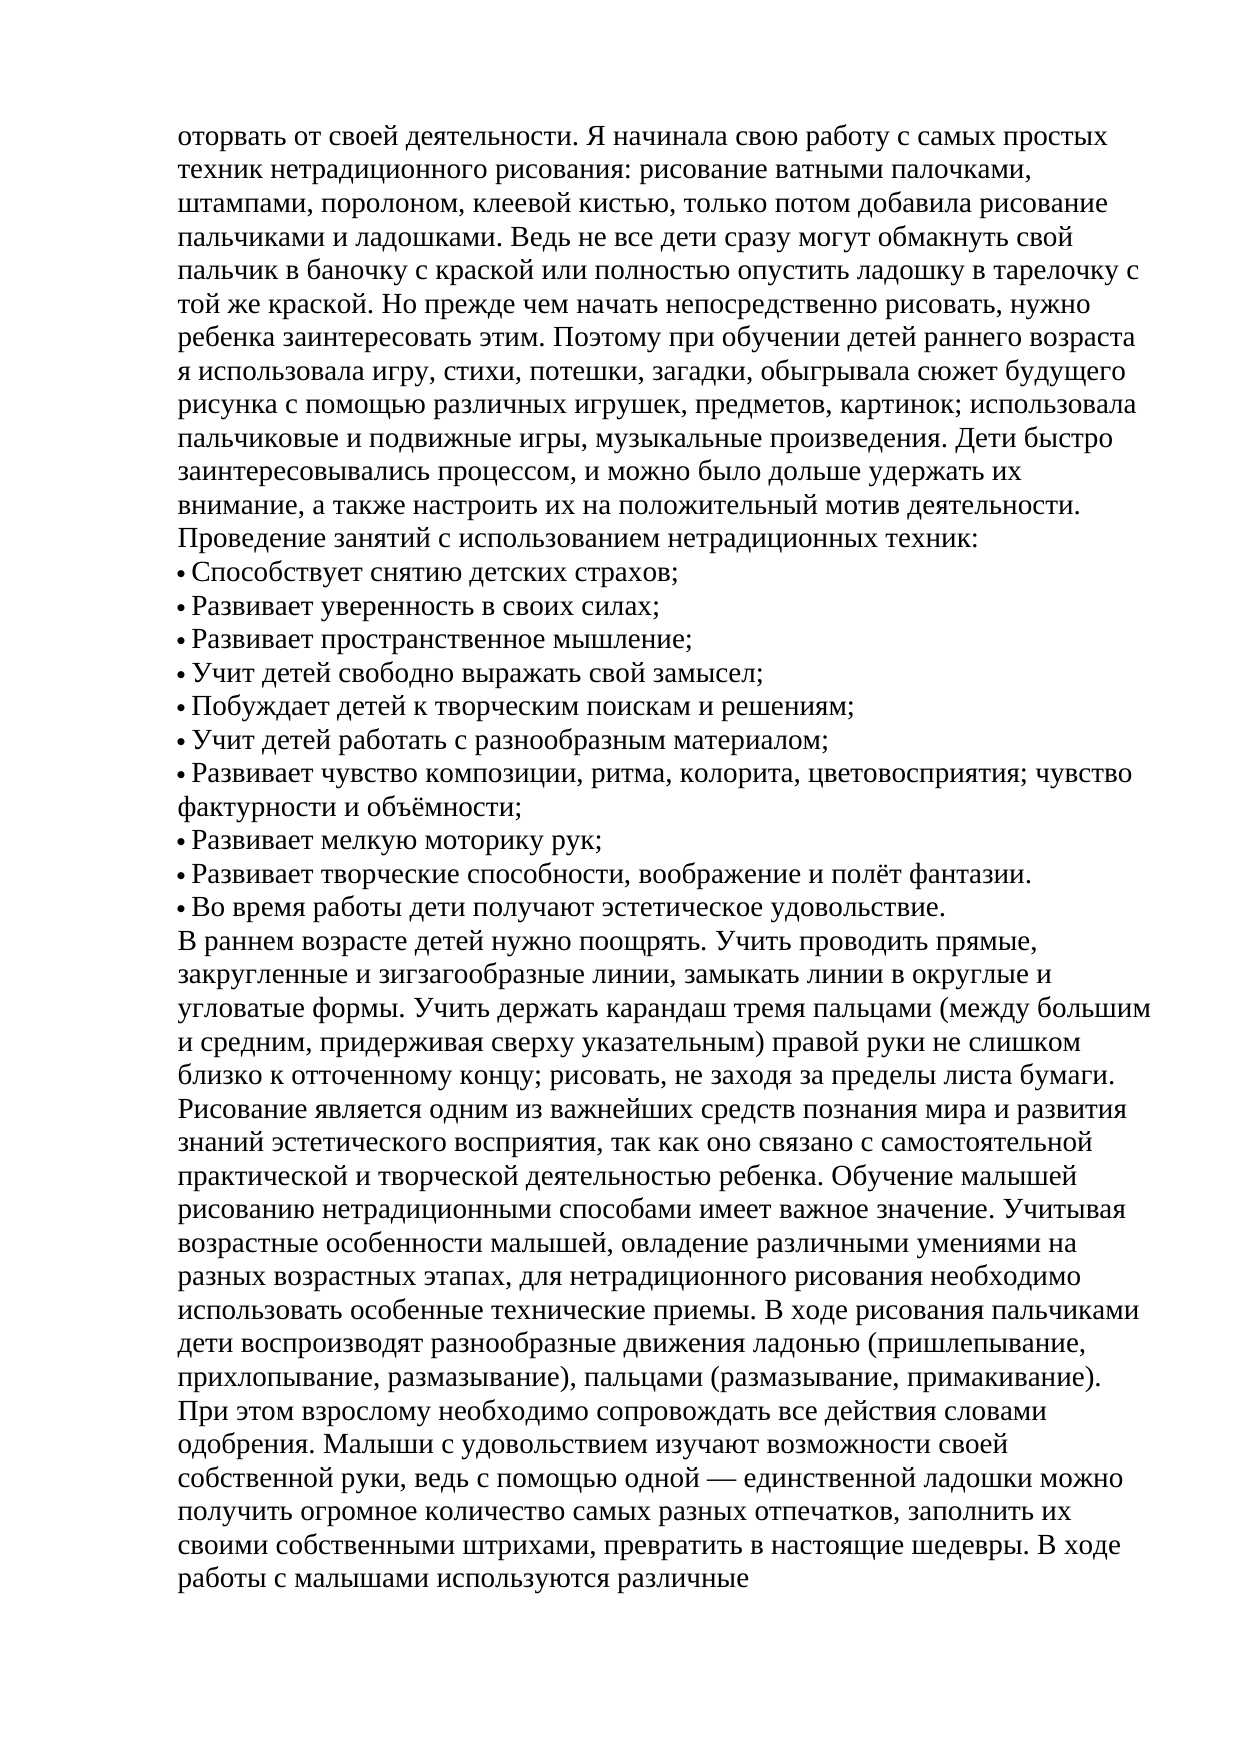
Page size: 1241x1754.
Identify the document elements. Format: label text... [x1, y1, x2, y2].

text Побуждает детей к творческим поискам и решениям; [177, 688, 1152, 722]
text Развивает творческие способности, воображение и полёт фантазии. [177, 856, 1152, 889]
text Способствует снятию детских страхов; [177, 554, 1152, 588]
text Рисование является одним из важнейших средств познания мира и развития знаний эстетического восприятия, так как оно связано с самостоятельной практической и творческой деятельностью ребенка. Обучение малышей рисованию нетрадиционными способами имеет важное значение. Учитывая возрастные особенности малышей, овладение различными умениями на разных возрастных этапах, для нетрадиционного рисования необходимо использовать особенные технические приемы. В ходе рисования пальчиками дети воспроизводят разнообразные движения ладонью (пришлепывание, прихлопывание, размазывание), пальцами (размазывание, примакивание). При этом взрослому необходимо сопровождать все действия словами одобрения. Малыши с удовольствием изучают возможности своей собственной руки, ведь с помощью одной — единственной ладошки можно получить огромное количество самых разных отпечатков, заполнить их своими собственными штрихами, превратить в настоящие шедевры. В ходе работы с малышами используются различные [177, 1091, 1152, 1594]
text Учит детей работать с разнообразным материалом; [177, 722, 1152, 755]
text В раннем возрасте детей нужно поощрять. Учить проводить прямые, закругленные и зигзагообразные линии, замыкать линии в округлые и угловатые формы. Учить держать карандаш тремя пальцами (между большим и средним, придерживая сверху указательным) правой руки не слишком близко к отточенному концу; рисовать, не заходя за пределы листа бумаги. [177, 923, 1152, 1091]
text Развивает мелкую моторику рук; [177, 822, 1152, 856]
text Проведение занятий с использованием нетрадиционных техник: [177, 521, 1152, 554]
text Во время работы дети получают эстетическое удовольствие. [177, 889, 1152, 923]
text Развивает уверенность в своих силах; [177, 588, 1152, 621]
text Развивает чувство композиции, ритма, колорита, цветовосприятия; чувство фактурности и объёмности; [177, 755, 1152, 822]
text Учит детей свободно выражать свой замысел; [177, 655, 1152, 688]
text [177, 118, 1152, 521]
text Развивает пространственное мышление; [177, 621, 1152, 655]
